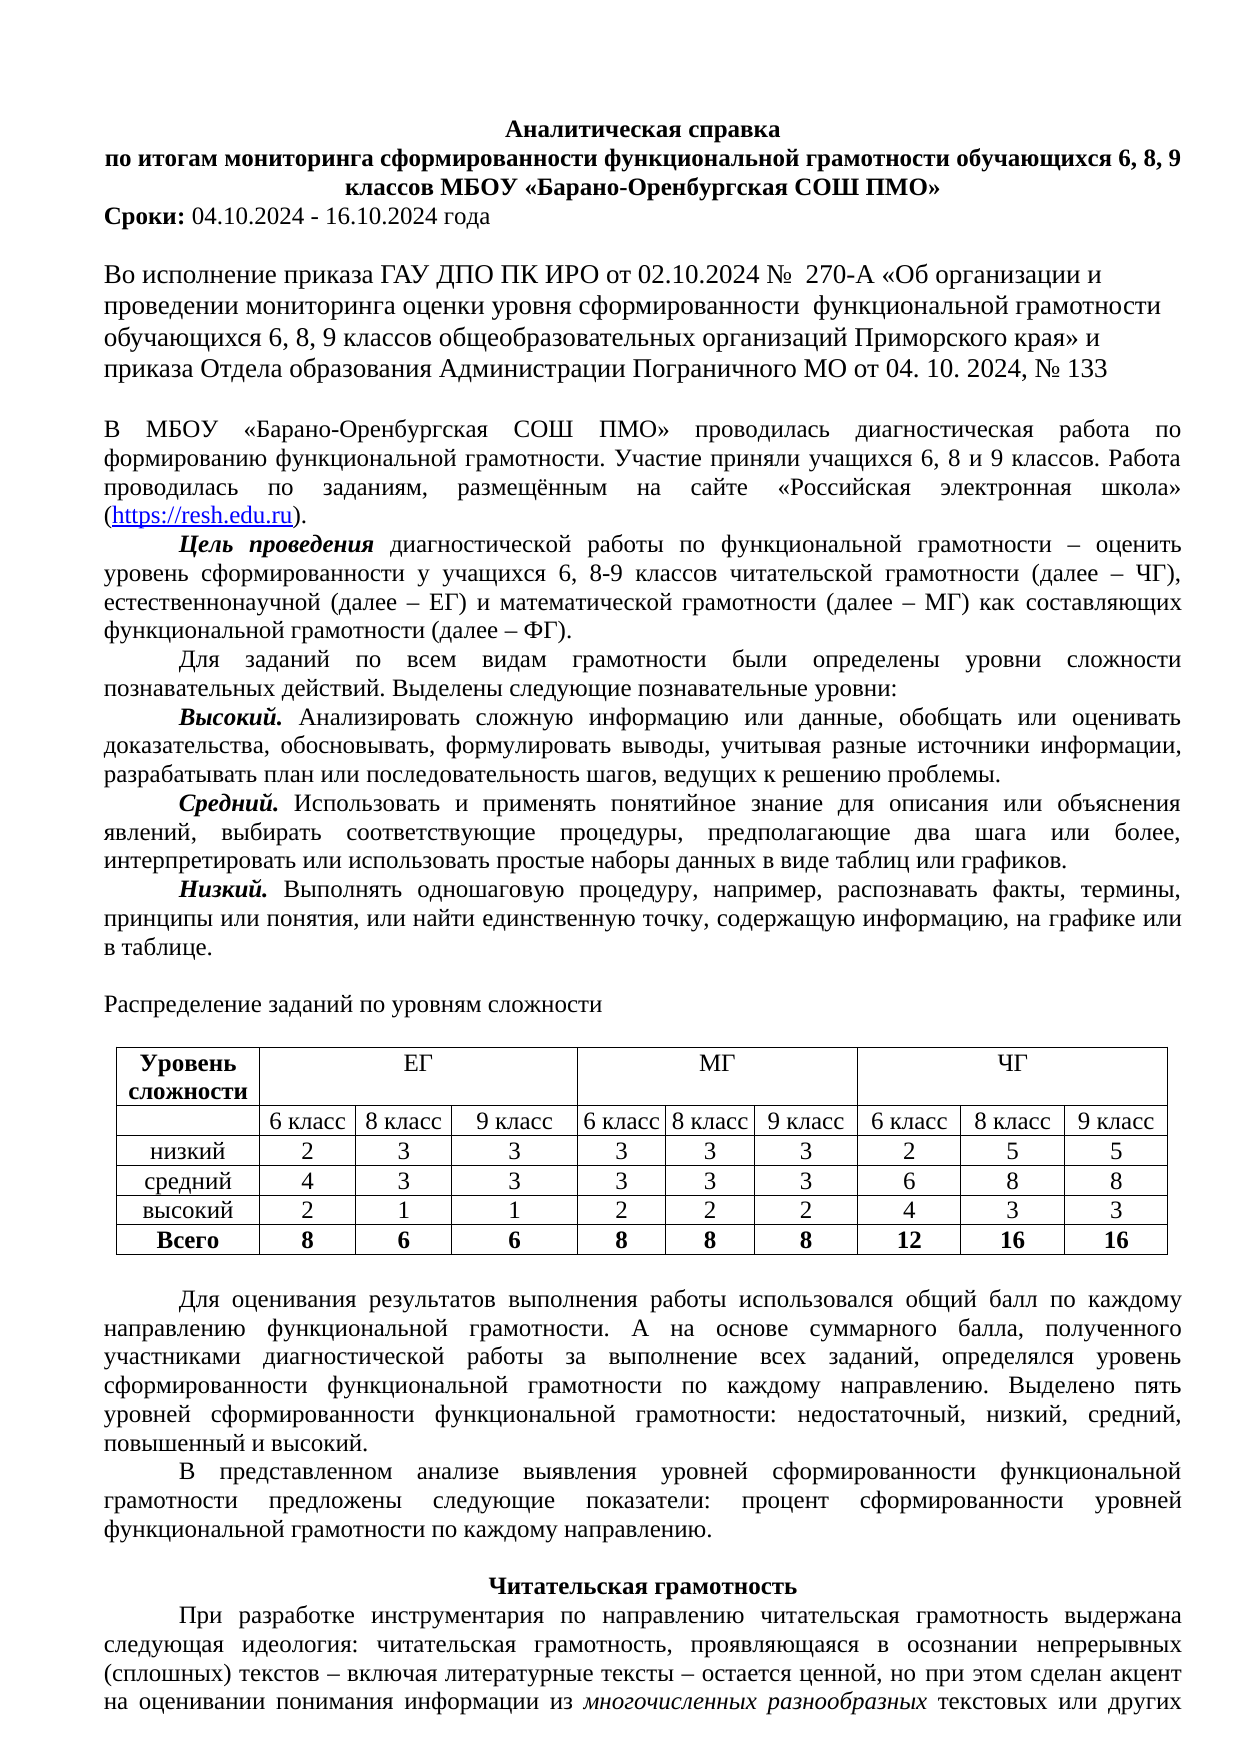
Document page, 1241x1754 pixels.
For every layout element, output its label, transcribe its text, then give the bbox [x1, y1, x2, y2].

table_cell 9 класс [755, 1106, 857, 1135]
table_cell 9 класс [1065, 1106, 1167, 1135]
table_cell 3 [452, 1136, 577, 1165]
table_cell 4 [260, 1166, 355, 1194]
table_cell 1 [356, 1196, 451, 1224]
text Для оценивания результатов выполнения работы использовался общий балл по каждому направлению функциональной грамотности. А на основе суммарного балла, полученного участниками диагностической работы за выполнение всех заданий, определялся уровень сформированности функциональной грамотности по каждому направлению. Выделено пять уровней сформированности функциональной грамотности: недостаточный, низкий, средний, повышенный и высокий. [103, 1284, 1182, 1456]
table_cell 6 класс [260, 1106, 355, 1135]
table_cell 3 [1065, 1196, 1167, 1224]
table_cell 2 [666, 1196, 754, 1224]
table_cell 3 [578, 1166, 665, 1194]
table_cell 5 [1065, 1136, 1167, 1165]
table_cell 8 [755, 1225, 857, 1254]
table_cell 8 [961, 1166, 1064, 1194]
table_cell 12 [858, 1225, 960, 1254]
table_cell 3 [356, 1136, 451, 1165]
text Средний. Использовать и применять понятийное знание для описания или объяснения явлений, выбирать соответствующие процедуры, предполагающие два шага или более, интерпретировать или использовать простые наборы данных в виде таблиц или графиков. [103, 788, 1182, 874]
table_cell 6 [858, 1166, 960, 1194]
table_cell 1 [452, 1196, 577, 1224]
table_cell низкий [117, 1136, 259, 1165]
text Сроки: 04.10.2024 - 16.10.2024 года [103, 201, 1182, 229]
text Читательская грамотность [103, 1571, 1182, 1600]
table_cell средний [117, 1166, 259, 1194]
table_cell 2 [260, 1196, 355, 1224]
table_cell Всего [117, 1225, 259, 1254]
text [103, 1600, 1182, 1715]
table_cell 3 [755, 1166, 857, 1194]
text по итогам мониторинга сформированности функциональной грамотности обучающихся 6, 8, 9 классов МБОУ «Барано-Оренбургская СОШ ПМО» [103, 143, 1182, 201]
table_cell 3 [578, 1136, 665, 1165]
table_cell 8 класс [961, 1106, 1064, 1135]
table_cell 16 [1065, 1225, 1167, 1254]
table_cell 6 класс [578, 1106, 665, 1135]
text Цель проведения диагностической работы по функциональной грамотности – оценить уровень сформированности у учащихся 6, 8-9 классов читательской грамотности (далее – ЧГ), естественнонаучной (далее – ЕГ) и математической грамотности (далее – МГ) как составляющих функциональной грамотности (далее – ФГ). [103, 529, 1182, 644]
table_cell 2 [858, 1136, 960, 1165]
table_header Уровень сложности [117, 1048, 259, 1105]
text Низкий. Выполнять одношаговую процедуру, например, распознавать факты, термины, принципы или понятия, или найти единственную точку, содержащую информацию, на графике или в таблице. [103, 874, 1182, 960]
table_cell 3 [666, 1166, 754, 1194]
table_cell 3 [961, 1196, 1064, 1224]
text Распределение заданий по уровням сложности [103, 989, 1182, 1018]
table_cell 16 [961, 1225, 1064, 1254]
table_cell 4 [858, 1196, 960, 1224]
table_cell 8 [578, 1225, 665, 1254]
text В МБОУ «Барано-Оренбургская СОШ ПМО» проводилась диагностическая работа по формированию функциональной грамотности. Участие приняли учащихся 6, 8 и 9 классов. Работа проводилась по заданиям, размещённым на сайте «Российская электронная школа» (https://resh.edu.ru). [103, 414, 1182, 529]
table_cell 3 [755, 1136, 857, 1165]
text Высокий. Анализировать сложную информацию или данные, обобщать или оценивать доказательства, обосновывать, формулировать выводы, учитывая разные источники информации, разрабатывать план или последовательность шагов, ведущих к решению проблемы. [103, 702, 1182, 788]
table_cell 6 [452, 1225, 577, 1254]
table_cell 3 [356, 1166, 451, 1194]
text Для заданий по всем видам грамотности были определены уровни сложности познавательных действий. Выделены следующие познавательные уровни: [103, 644, 1182, 702]
table_cell 6 [356, 1225, 451, 1254]
text Во исполнение приказа ГАУ ДПО ПК ИРО от 02.10.2024 № 270-А «Об организации и проведении мониторинга оценки уровня сформированности функциональной грамотности обучающихся 6, 8, 9 классов общеобразовательных организаций Приморского края» и приказа Отдела образования Администрации Пограничного МО от 04. 10. 2024, № 133 [103, 258, 1182, 383]
table_cell [117, 1106, 259, 1135]
table_cell 9 класс [452, 1106, 577, 1135]
table_cell 8 класс [666, 1106, 754, 1135]
table_cell 2 [755, 1196, 857, 1224]
table_cell высокий [117, 1196, 259, 1224]
table_cell 3 [452, 1166, 577, 1194]
text В представленном анализе выявления уровней сформированности функциональной грамотности предложены следующие показатели: процент сформированности уровней функциональной грамотности по каждому направлению. [103, 1456, 1182, 1543]
table_cell 8 класс [356, 1106, 451, 1135]
table_cell 5 [961, 1136, 1064, 1165]
table_cell 2 [578, 1196, 665, 1224]
table_header ЕГ [260, 1048, 577, 1105]
table_cell 8 [1065, 1166, 1167, 1194]
table_cell 8 [666, 1225, 754, 1254]
table_cell 6 класс [858, 1106, 960, 1135]
table_header МГ [578, 1048, 857, 1105]
table_cell 2 [260, 1136, 355, 1165]
text Аналитическая справка [103, 114, 1182, 143]
table_cell 3 [666, 1136, 754, 1165]
table_cell 8 [260, 1225, 355, 1254]
table_header ЧГ [858, 1048, 1167, 1105]
